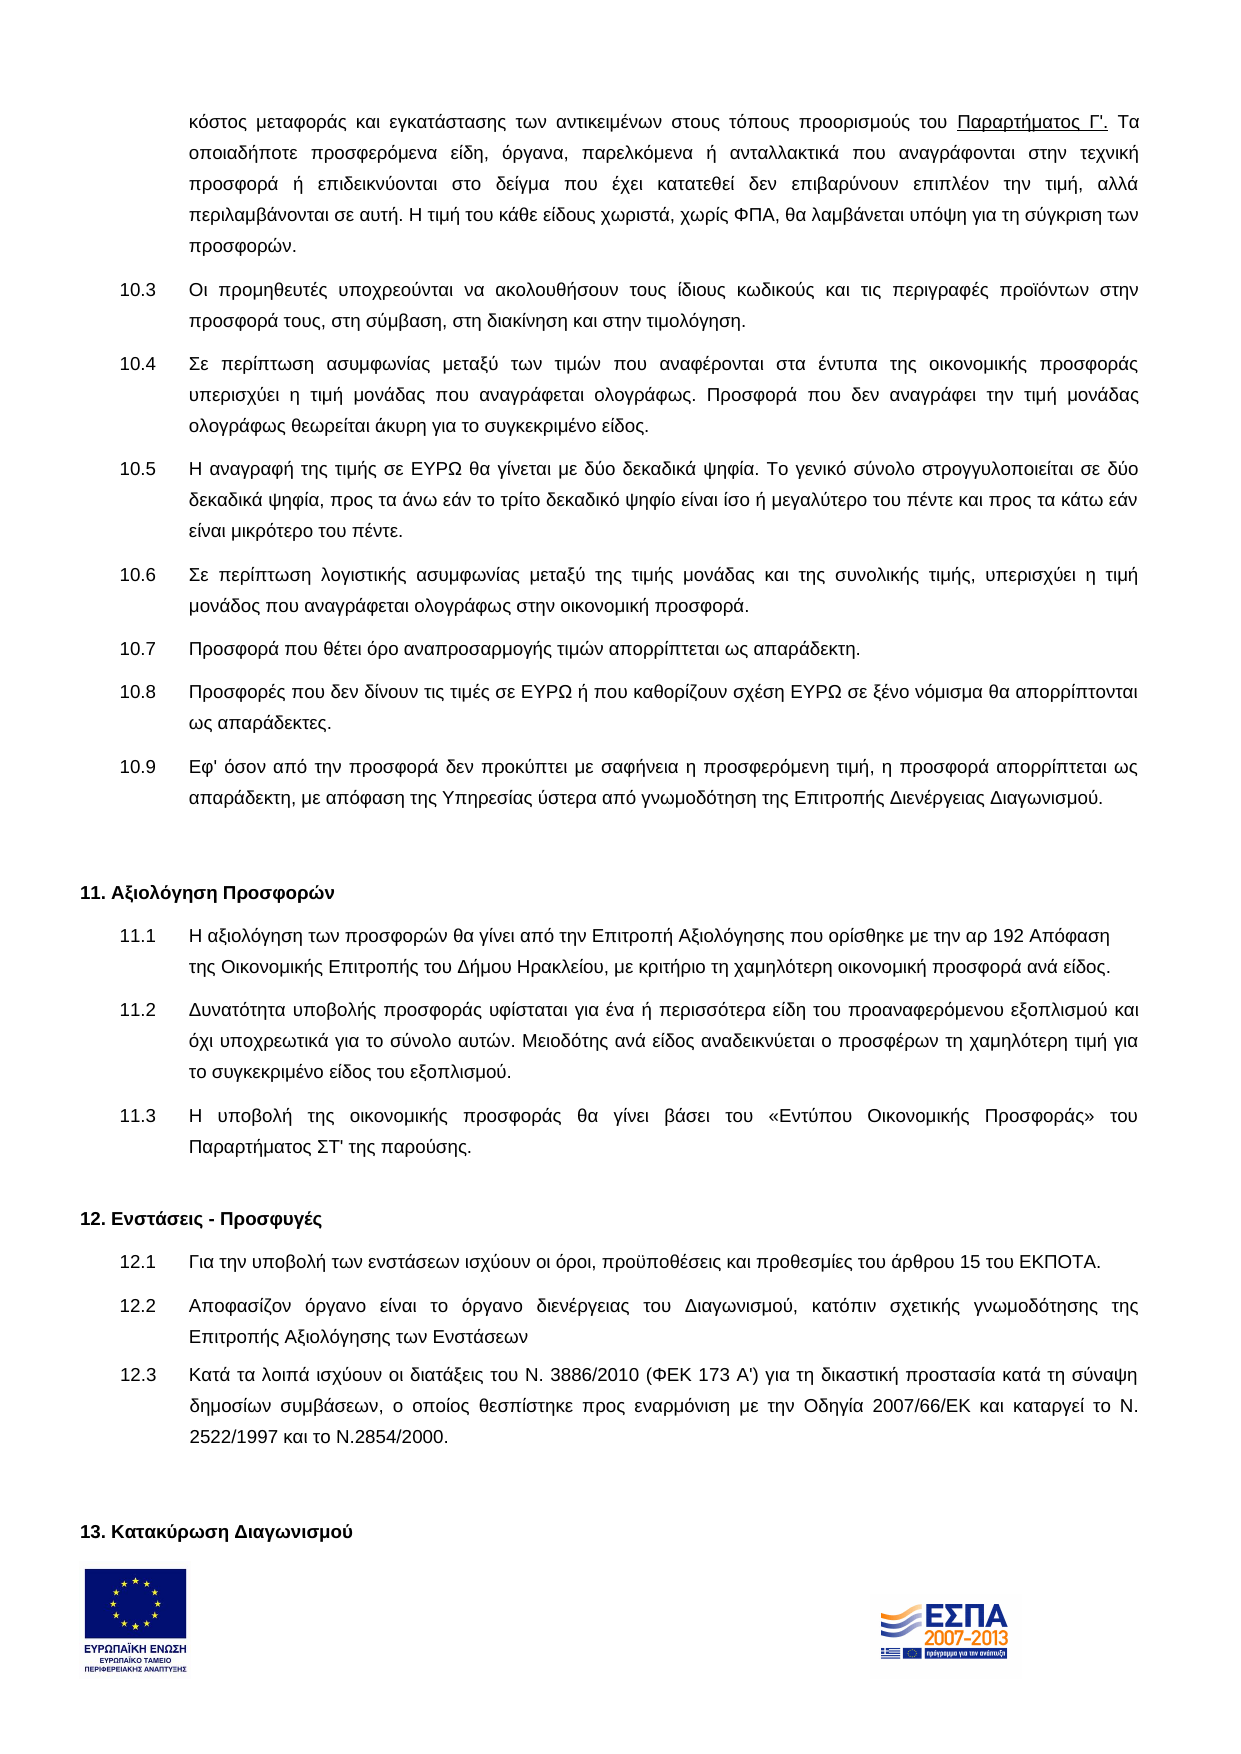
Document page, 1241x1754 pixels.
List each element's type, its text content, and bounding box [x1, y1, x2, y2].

list Η αναγραφή της τιμής σε ΕΥΡΩ θα γίνεται με δύο δεκαδικά ψηφία. Το γενικό σύνολο στρογγυλοποιείται σε δύο δεκαδικά ψηφία, προς τα άνω εάν το τρίτο δεκαδικό ψηφίο είναι ίσο ή μεγαλύτερο του πέντε και προς τα κάτω εάν είναι μικρότερο του πέντε. [119, 451, 1139, 544]
list Αποφασίζον όργανο είναι το όργανο διενέργειας του Διαγωνισμού, κατόπιν σχετικής γνωμοδότησης της Επιτροπής Αξιολόγησης των Ενστάσεων [119, 1287, 1139, 1349]
list Δυνατότητα υποβολής προσφοράς υφίσταται για ένα ή περισσότερα είδη του προαναφερόμενου εξοπλισμού και όχι υποχρεωτικά για το σύνολο αυτών. Μειοδότης ανά είδος αναδεικνύεται ο προσφέρων τη χαμηλότερη τιμή για το συγκεκριμένο είδος του εξοπλισμού. [119, 992, 1139, 1085]
list Εφ' όσον από την προσφορά δεν προκύπτει με σαφήνεια η προσφερόμενη τιμή, η προσφορά απορρίπτεται ως απαράδεκτη, με απόφαση της Υπηρεσίας ύστερα από γνωμοδότηση της Επιτροπής Διενέργειας Διαγωνισμού. [119, 748, 1139, 811]
list Προσφορές που δεν δίνουν τις τιμές σε ΕΥΡΩ ή που καθορίζουν σχέση ΕΥΡΩ σε ξένο νόμισμα θα απορρίπτονται ως απαράδεκτες. [119, 674, 1139, 736]
text 12. Ενστάσεις - Προσφυγές [80, 1208, 1139, 1229]
list Προσφορά που θέτει όρο αναπροσαρμογής τιμών απορρίπτεται ως απαράδεκτη. [119, 638, 1139, 659]
list Σε περίπτωση ασυμφωνίας μεταξύ των τιμών που αναφέρονται στα έντυπα της οικονομικής προσφοράς υπερισχύει η τιμή μονάδας που αναγράφεται ολογράφως. Προσφορά που δεν αναγράφει την τιμή μονάδας ολογράφως θεωρείται άκυρη για το συγκεκριμένο είδος. [119, 346, 1139, 439]
list Για την υποβολή των ενστάσεων ισχύουν οι όροι, προϋποθέσεις και προθεσμίες του άρθρου 15 του ΕΚΠΟΤΑ. [119, 1244, 1139, 1275]
text 13. Κατακύρωση Διαγωνισμού [80, 1521, 1139, 1542]
list Η αξιολόγηση των προσφορών θα γίνει από την Επιτροπή Αξιολόγησης που ορίσθηκε με την αρ 192 Απόφαση της Οικονομικής Επιτροπής του Δήμου Ηρακλείου, με κριτήριο τη χαμηλότερη οικονομική προσφορά ανά είδος. [119, 917, 1139, 979]
picture [870, 1594, 1022, 1679]
list Οι προμηθευτές υποχρεούνται να ακολουθήσουν τους ίδιους κωδικούς και τις περιγραφές προϊόντων στην προσφορά τους, στη σύμβαση, στη διακίνηση και στην τιμολόγηση. [119, 271, 1139, 333]
picture [79, 1561, 191, 1679]
text 11. Αξιολόγηση Προσφορών [80, 881, 1139, 903]
list Η υποβολή της οικονομικής προσφοράς θα γίνει βάσει του «Εντύπου Οικονομικής Προσφοράς» του Παραρτήματος ΣΤ' της παρούσης. [119, 1098, 1139, 1160]
list Κατά τα λοιπά ισχύουν οι διατάξεις του Ν. 3886/2010 (ΦΕΚ 173 Α') για τη δικαστική προστασία κατά τη σύναψη δημοσίων συμβάσεων, ο οποίος θεσπίστηκε προς εναρμόνιση με την Οδηγία 2007/66/ΕΚ και καταργεί το Ν. 2522/1997 και το Ν.2854/2000. [120, 1356, 1139, 1449]
list Σε περίπτωση λογιστικής ασυμφωνίας μεταξύ της τιμής μονάδας και της συνολικής τιμής, υπερισχύει η τιμή μονάδος που αναγράφεται ολογράφως στην οικονομική προσφορά. [119, 556, 1139, 618]
